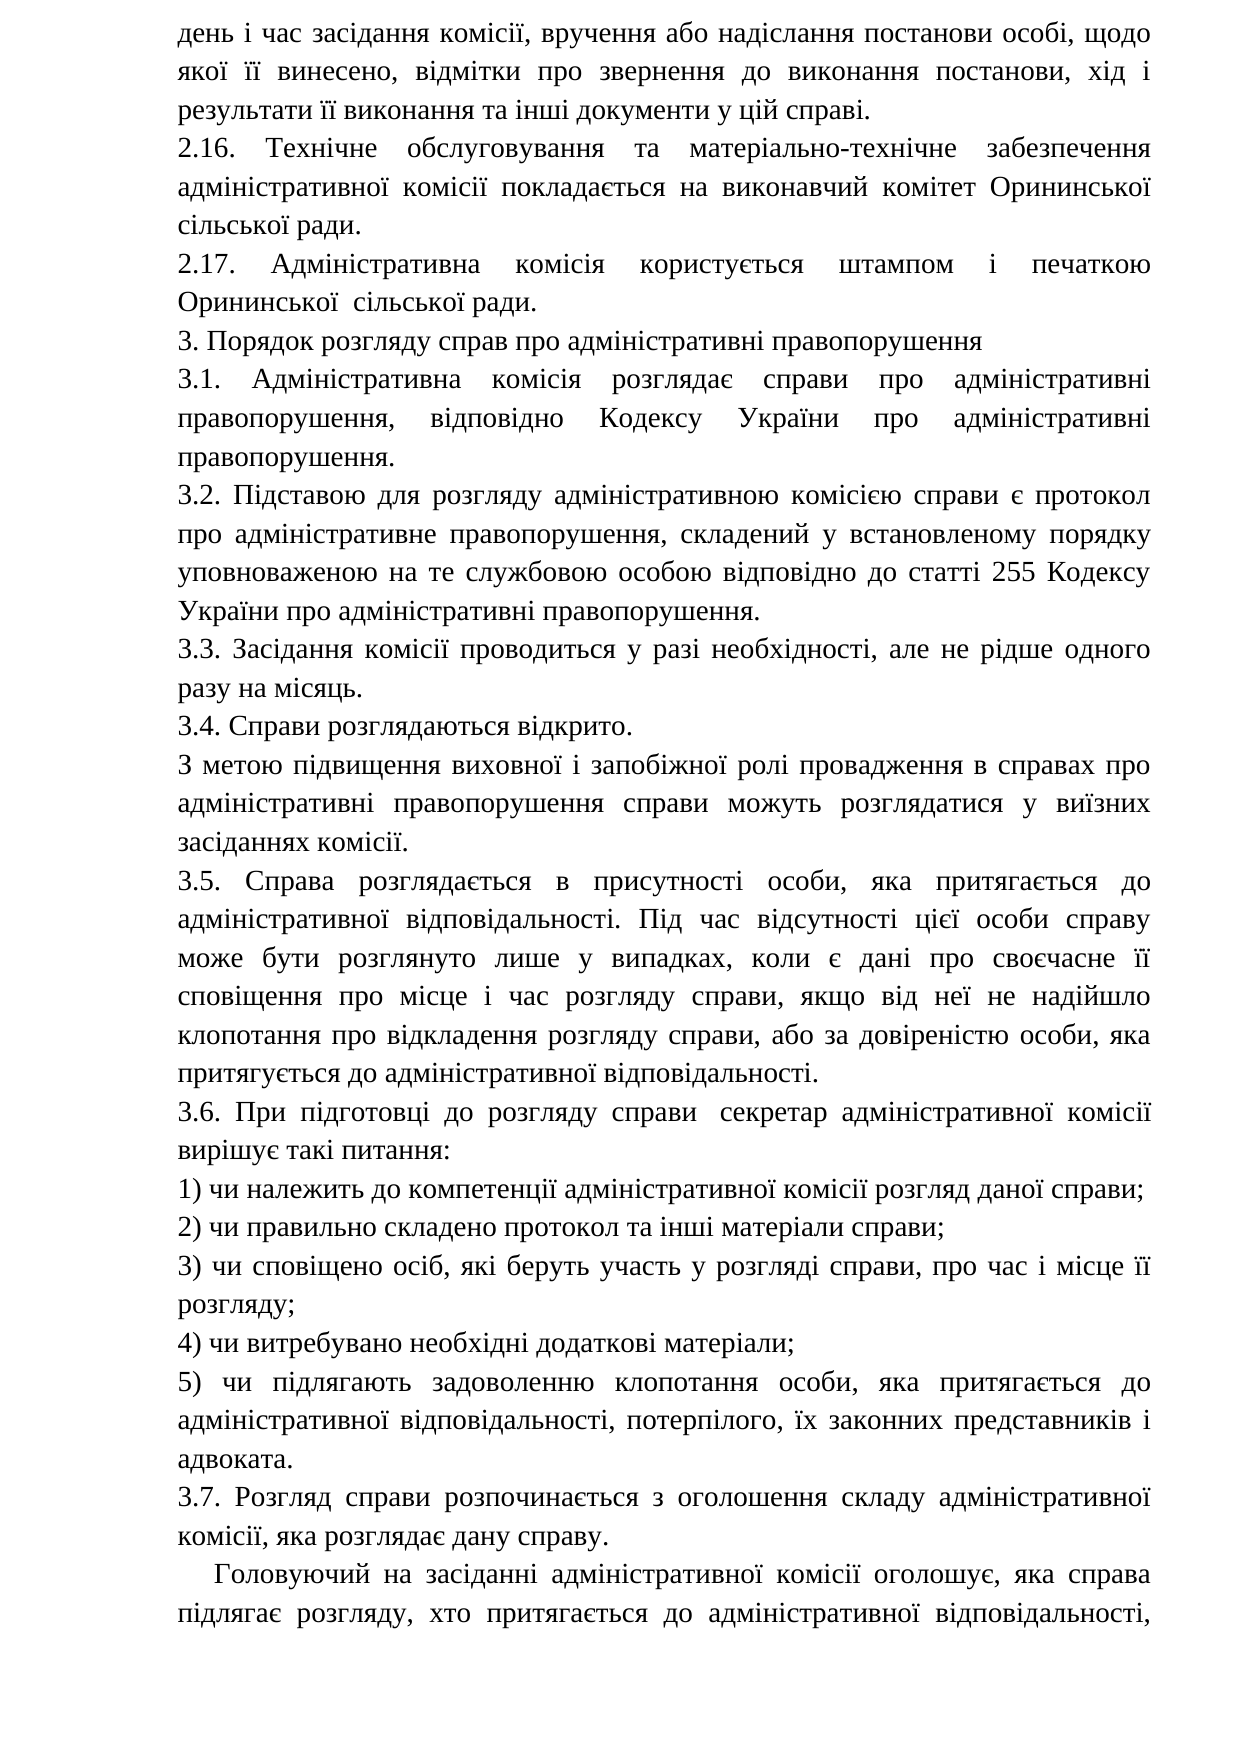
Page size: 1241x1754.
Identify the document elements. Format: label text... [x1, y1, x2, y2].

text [177, 1556, 1152, 1628]
text З метою підвищення виховної і запобіжної ролі провадження в справах про адміністративні правопорушення справи можуть розглядатися у виїзних засіданнях комісії. [177, 747, 1152, 858]
text 5) чи підлягають задоволенню клопотання особи, яка притягається до адміністративної відповідальності, потерпілого, їх законних представників і адвоката. [177, 1364, 1152, 1474]
text 3.4. Справи розглядаються відкрито. [177, 708, 1152, 742]
text 4) чи витребувано необхідні додаткові матеріали; [177, 1325, 1152, 1359]
text 2.16. Технічне обслуговування та матеріально-технічне забезпечення адміністративної комісії покладається на виконавчий комітет Орининської сільської ради. [177, 130, 1152, 241]
text 2.17. Адміністративна комісія користується штампом і печаткою Орининської сільської ради. [177, 246, 1152, 318]
text 3. Порядок розгляду справ про адміністративні правопорушення [177, 323, 1152, 357]
text 3.3. Засідання комісії проводиться у разі необхідності, але не рідше одного разу на місяць. [177, 631, 1152, 703]
text 3.1. Адміністративна комісія розглядає справи про адміністративні правопорушення, відповідно Кодексу України про адміністративні правопорушення. [177, 362, 1152, 472]
text 2) чи правильно складено протокол та інші матеріали справи; [177, 1209, 1152, 1243]
text 3.6. При підготовці до розгляду справи секретар адміністративної комісії вирішує такі питання: [177, 1094, 1152, 1166]
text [177, 15, 1152, 125]
text 3.2. Підставою для розгляду адміністративною комісією справи є протокол про адміністративне правопорушення, складений у встановленому порядку уповноваженою на те службовою особою відповідно до статті 255 Кодексу України про адміністративні правопорушення. [177, 477, 1152, 626]
text 1) чи належить до компетенції адміністративної комісії розгляд даної справи; [177, 1171, 1152, 1204]
text 3.5. Справа розглядається в присутності особи, яка притягається до адміністративної відповідальності. Під час відсутності цієї особи справу може бути розглянуто лише у випадках, коли є дані про своєчасне її сповіщення про місце і час розгляду справи, якщо від неї не надійшло клопотання про відкладення розгляду справи, або за довіреністю особи, яка притягується до адміністративної відповідальності. [177, 863, 1152, 1089]
text 3) чи сповіщено осіб, які беруть участь у розгляді справи, про час і місце її розгляду; [177, 1248, 1152, 1320]
text 3.7. Розгляд справи розпочинається з оголошення складу адміністративної комісії, яка розглядає дану справу. [177, 1479, 1152, 1551]
